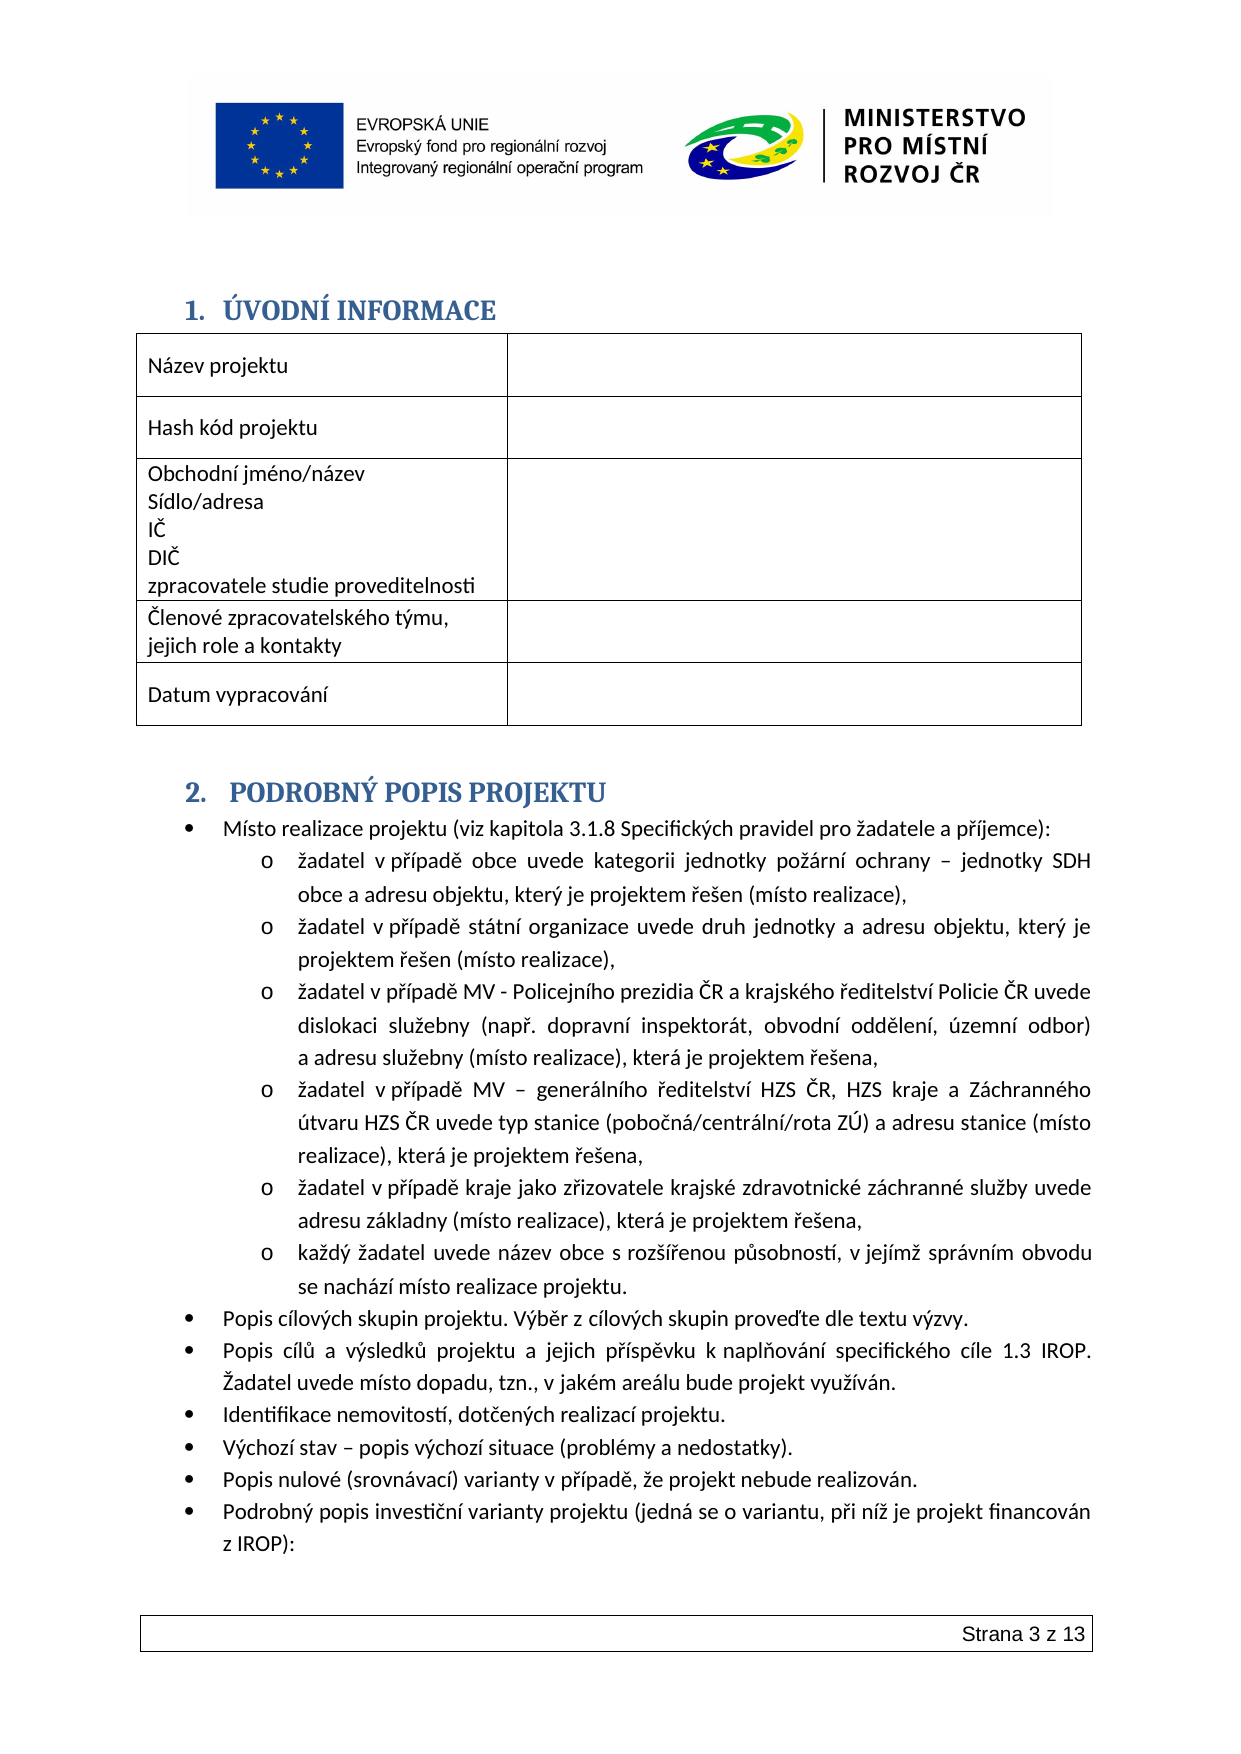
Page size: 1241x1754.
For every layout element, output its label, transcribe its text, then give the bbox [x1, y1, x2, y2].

table_cell Hash kód projektu [137, 397, 507, 458]
table_cell Datum vypracování [137, 663, 507, 725]
list Výchozí stav – popis výchozí situace (problémy a nedostatky). [185, 1433, 1093, 1461]
list žadatel v případě MV – generálního ředitelství HZS ČR, HZS kraje a Záchranného útvaru HZS ČR uvede typ stanice (pobočná/centrální/rota ZÚ) a adresu stanice (místo realizace), která je projektem řešena, [260, 1075, 1093, 1169]
list žadatel v případě obce uvede kategorii jednotky požární ochrany – jednotky SDH obce a adresu objektu, který je projektem řešen (místo realizace), [260, 846, 1093, 908]
list žadatel v případě MV - Policejního prezidia ČR a krajského ředitelství Policie ČR uvede dislokaci služebny (např. dopravní inspektorát, obvodní oddělení, územní odbor) a adresu služebny (místo realizace), která je projektem řešena, [260, 977, 1093, 1071]
table_cell Obchodní jméno/název Sídlo/adresa IČ DIČ zpracovatele studie proveditelnosti [137, 459, 507, 599]
list Místo realizace projektu (viz kapitola 3.1.8 Specifických pravidel pro žadatele a příjemce): [185, 814, 1093, 842]
list Identifikace nemovitostí, dotčených realizací projektu. [185, 1401, 1093, 1428]
list Popis cílů a výsledků projektu a jejich příspěvku k naplňování specifického cíle 1.3 IROP. Žadatel uvede místo dopadu, tzn., v jakém areálu bude projekt využíván. [185, 1336, 1093, 1396]
table_header [508, 334, 1081, 396]
table_cell [508, 663, 1081, 725]
list žadatel v případě kraje jako zřizovatele krajské zdravotnické záchranné služby uvede adresu základny (místo realizace), která je projektem řešena, [260, 1173, 1093, 1234]
picture [187, 73, 1053, 217]
list Podrobný popis investiční varianty projektu (jedná se o variantu, při níž je projekt financován z IROP): [185, 1497, 1093, 1557]
table_cell Členové zpracovatelského týmu, jejich role a kontakty [137, 601, 507, 662]
subtitle Podrobný popis projektu [185, 776, 1093, 809]
table_cell [508, 459, 1081, 599]
table_cell [508, 397, 1081, 458]
list každý žadatel uvede název obce s rozšířenou působností, v jejímž správním obvodu se nachází místo realizace projektu. [260, 1238, 1093, 1300]
list Popis nulové (srovnávací) varianty v případě, že projekt nebude realizován. [185, 1465, 1093, 1493]
list žadatel v případě státní organizace uvede druh jednotky a adresu objektu, který je projektem řešen (místo realizace), [260, 912, 1093, 973]
table_header Název projektu [137, 334, 507, 396]
list Popis cílových skupin projektu. Výběr z cílových skupin proveďte dle textu výzvy. [185, 1304, 1093, 1332]
table_cell [508, 601, 1081, 662]
subtitle ÚVODNÍ INFORMACE [185, 294, 1093, 328]
